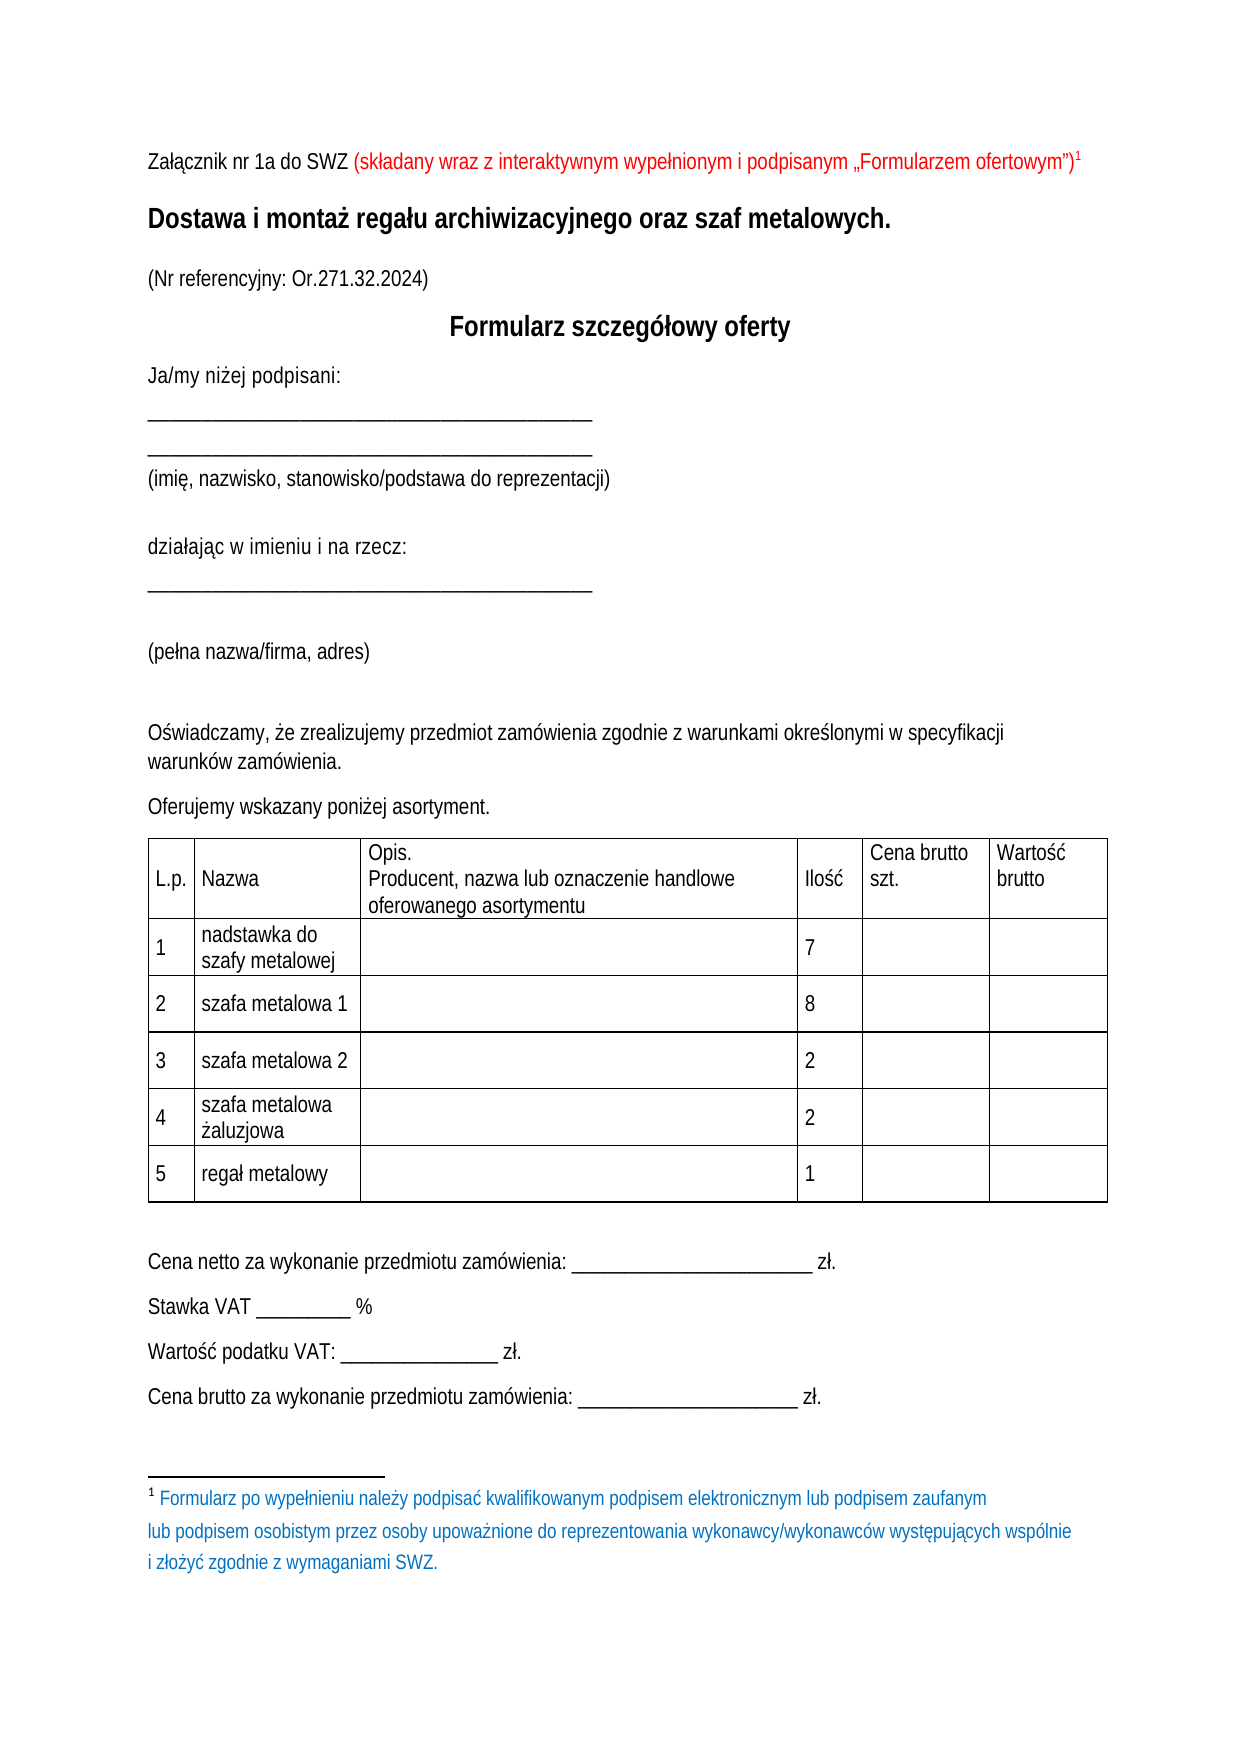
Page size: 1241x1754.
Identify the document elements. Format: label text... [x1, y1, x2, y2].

table_cell 3 [149, 1033, 194, 1088]
table_cell [863, 919, 989, 975]
text Dostawa i montaż regału archiwizacyjnego oraz szaf metalowych. [148, 201, 1093, 234]
table_header Nazwa [195, 839, 360, 918]
table_cell [990, 1089, 1107, 1145]
table_cell [863, 976, 989, 1031]
text Stawka VAT _________ % [148, 1293, 1093, 1319]
table_cell [361, 919, 797, 975]
table_cell nadstawka do szafy metalowej [195, 919, 360, 975]
table_cell 2 [798, 1089, 862, 1145]
table_cell [863, 1033, 989, 1088]
text (pełna nazwa/firma, adres) [148, 638, 1093, 665]
text Wartość podatku VAT: _______________ zł. [148, 1338, 1093, 1364]
table_header Cena brutto szt. [863, 839, 989, 918]
text _________________________________________ _________________________________________ [148, 396, 1093, 457]
table_header Ilość [798, 839, 862, 918]
table_cell szafa metalowa 1 [195, 976, 360, 1031]
table_cell szafa metalowa 2 [195, 1033, 360, 1088]
table_cell 1 [798, 1146, 862, 1201]
table_cell 2 [149, 976, 194, 1031]
table_cell [863, 1146, 989, 1201]
text Oświadczamy, że zrealizujemy przedmiot zamówienia zgodnie z warunkami określonymi w specyfikacji warunków zamówienia. [148, 719, 1093, 774]
table_cell [990, 1146, 1107, 1201]
text Ja/my niżej podpisani: [148, 362, 1093, 389]
table_cell [990, 919, 1107, 975]
table_cell [361, 1089, 797, 1145]
table_header Opis. Producent, nazwa lub oznaczenie handlowe oferowanego asortymentu [361, 839, 797, 918]
table_cell 1 [149, 919, 194, 975]
text (Nr referencyjny: Or.271.32.2024) [148, 264, 1093, 291]
text _________________________________________ [148, 567, 1093, 630]
text Formularz szczegółowy oferty [148, 309, 1093, 343]
table_header L.p. [149, 839, 194, 918]
table_cell 8 [798, 976, 862, 1031]
text Cena brutto za wykonanie przedmiotu zamówienia: _____________________ zł. [148, 1383, 1093, 1409]
table_cell [361, 976, 797, 1031]
table_cell regał metalowy [195, 1146, 360, 1201]
text Załącznik nr 1a do SWZ (składany wraz z interaktywnym wypełnionym i podpisanym „Formularzem ofertowym”) [148, 148, 1093, 174]
table_cell [361, 1146, 797, 1201]
text działając w imieniu i na rzecz: [148, 533, 1093, 559]
table_cell [361, 1033, 797, 1088]
table_cell [990, 976, 1107, 1031]
table_cell 7 [798, 919, 862, 975]
table_cell [990, 1033, 1107, 1088]
table_cell 5 [149, 1146, 194, 1201]
text (imię, nazwisko, stanowisko/podstawa do reprezentacji) [148, 465, 1085, 491]
table_header Wartość brutto [990, 839, 1107, 918]
table_cell 2 [798, 1033, 862, 1088]
table_cell szafa metalowa żaluzjowa [195, 1089, 360, 1145]
text Cena netto za wykonanie przedmiotu zamówienia: _______________________ zł. [148, 1248, 1093, 1274]
table_cell 4 [149, 1089, 194, 1145]
table_cell [863, 1089, 989, 1145]
text Oferujemy wskazany poniżej asortyment. [148, 793, 1093, 819]
